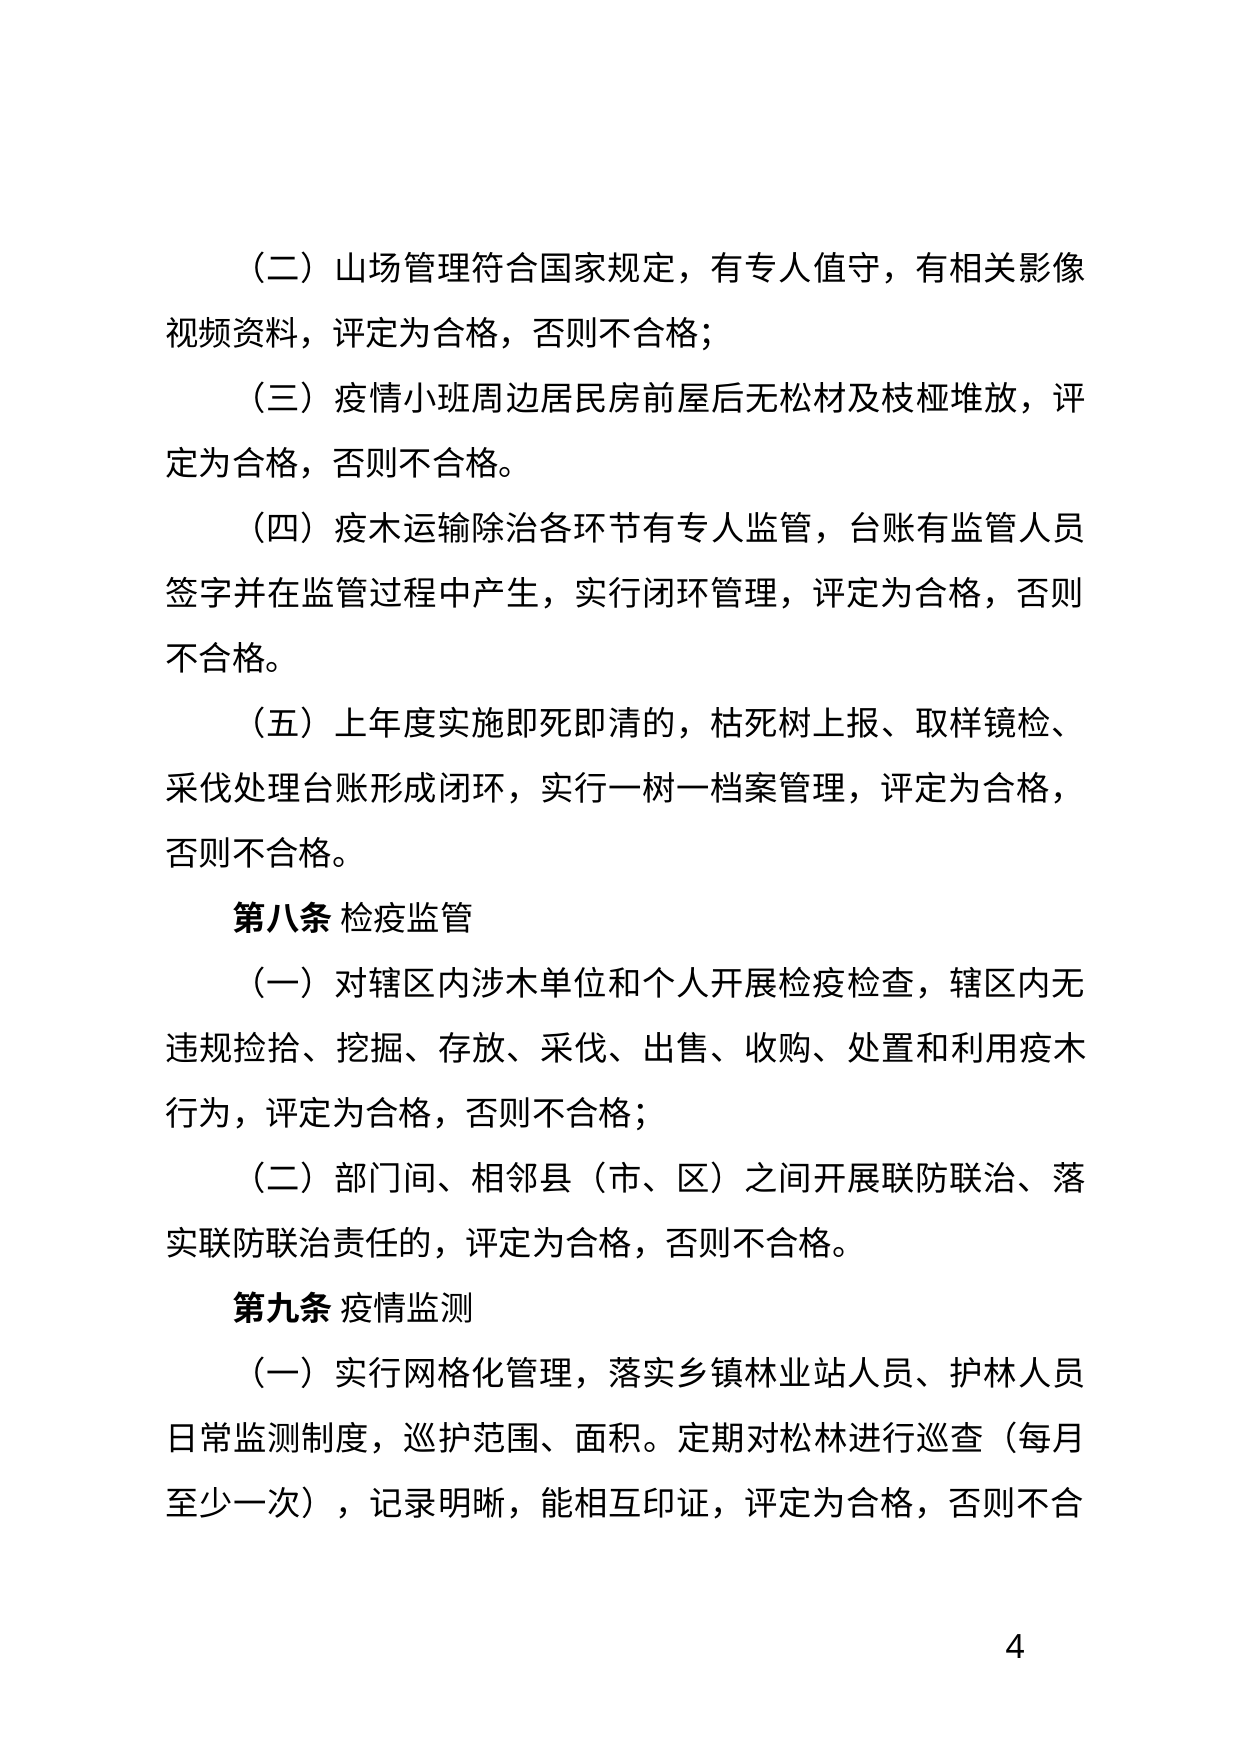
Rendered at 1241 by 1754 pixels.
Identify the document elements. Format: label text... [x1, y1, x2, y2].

text （二）山场管理符合国家规定，有专人值守，有相关影像视频资料，评定为合格，否则不合格； [165, 233, 1087, 363]
text 第八条 检疫监管 [165, 883, 1087, 948]
text （三）疫情小班周边居民房前屋后无松材及枝桠堆放，评定为合格，否则不合格。 [165, 363, 1087, 493]
text （五）上年度实施即死即清的，枯死树上报、取样镜检、采伐处理台账形成闭环，实行一树一档案管理，评定为合格，否则不合格。 [165, 688, 1087, 883]
text （二）部门间、相邻县（市、区）之间开展联防联治、落实联防联治责任的，评定为合格，否则不合格。 [165, 1143, 1087, 1273]
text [165, 1338, 1087, 1533]
text 第九条 疫情监测 [165, 1273, 1087, 1338]
text （一）对辖区内涉木单位和个人开展检疫检查，辖区内无违规捡拾、挖掘、存放、采伐、出售、收购、处置和利用疫木行为，评定为合格，否则不合格； [165, 948, 1087, 1143]
text （四）疫木运输除治各环节有专人监管，台账有监管人员签字并在监管过程中产生，实行闭环管理，评定为合格，否则不合格。 [165, 493, 1087, 688]
